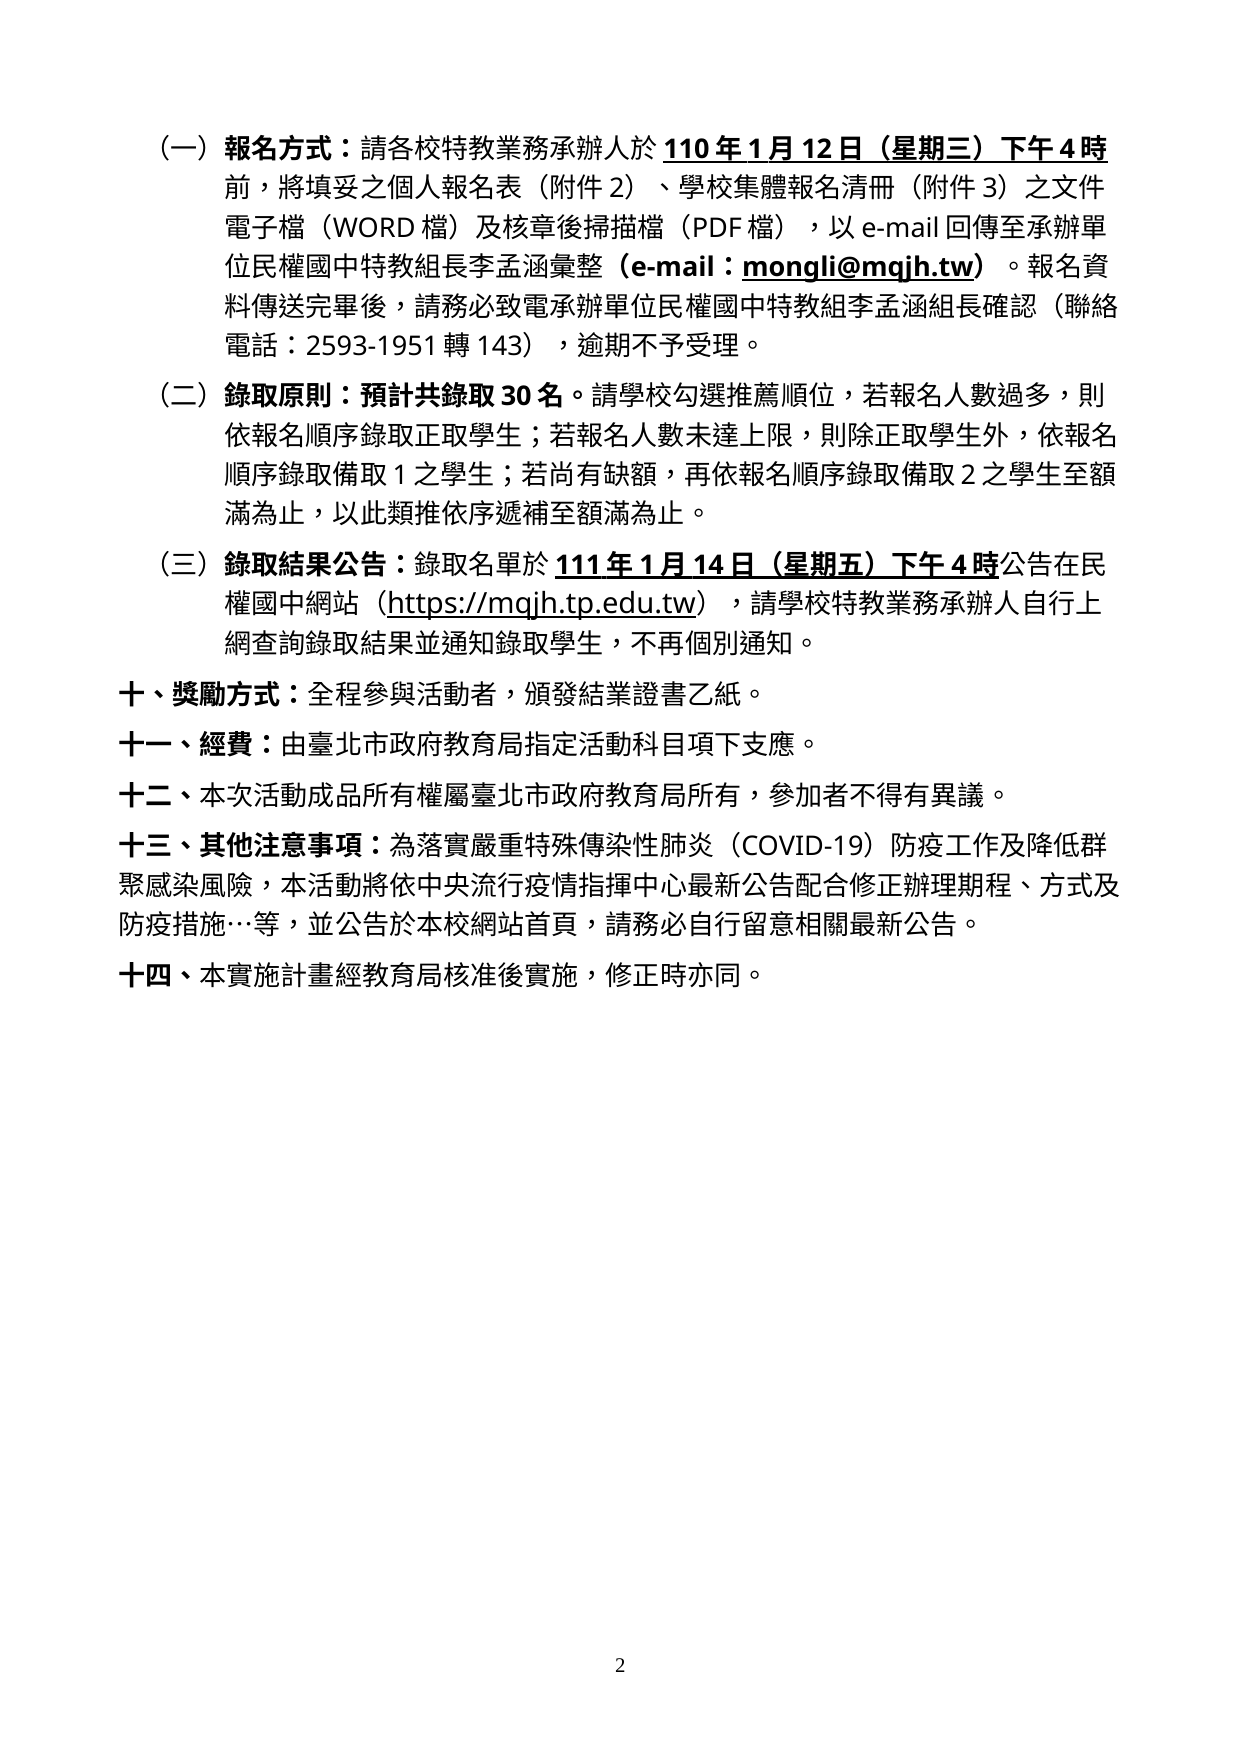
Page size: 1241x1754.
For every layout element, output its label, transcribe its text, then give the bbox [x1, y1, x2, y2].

text 十三、其他注意事項：為落實嚴重特殊傳染性肺炎（COVID-19）防疫工作及降低群聚感染風險，本活動將依中央流行疫情指揮中心最新公告配合修正辦理期程、方式及防疫措施…等，並公告於本校網站首頁，請務必自行留意相關最新公告。 [118, 824, 1122, 942]
text （一）報名方式：請各校特教業務承辦人於110年1月12日（星期三）下午4時前，將填妥之個人報名表（附件2）、學校集體報名清冊（附件3）之文件電子檔（WORD檔）及核章後掃描檔（PDF檔），以e-mail回傳至承辦單位民權國中特教組長李孟涵彙整（e-mail：mongli@mqjh.tw）。報名資料傳送完畢後，請務必致電承辦單位民權國中特教組李孟涵組長確認（聯絡電話：2593-1951轉143），逾期不予受理。 [143, 127, 1122, 363]
text 十、獎勵方式：全程參與活動者，頒發結業證書乙紙。 [118, 673, 1122, 712]
text 十四、本實施計畫經教育局核准後實施，修正時亦同。 [118, 953, 1122, 993]
text 十二、本次活動成品所有權屬臺北市政府教育局所有，參加者不得有異議。 [118, 774, 1122, 813]
text （二）錄取原則：預計共錄取30名。請學校勾選推薦順位，若報名人數過多，則依報名順序錄取正取學生；若報名人數未達上限，則除正取學生外，依報名順序錄取備取1之學生；若尚有缺額，再依報名順序錄取備取2之學生至額滿為止，以此類推依序遞補至額滿為止。 [143, 374, 1122, 532]
text 十一、經費：由臺北市政府教育局指定活動科目項下支應。 [118, 723, 1122, 763]
text （三）錄取結果公告：錄取名單於111年1月14日（星期五）下午4時公告在民權國中網站（https://mqjh.tp.edu.tw），請學校特教業務承辦人自行上網查詢錄取結果並通知錄取學生，不再個別通知。 [143, 543, 1122, 662]
